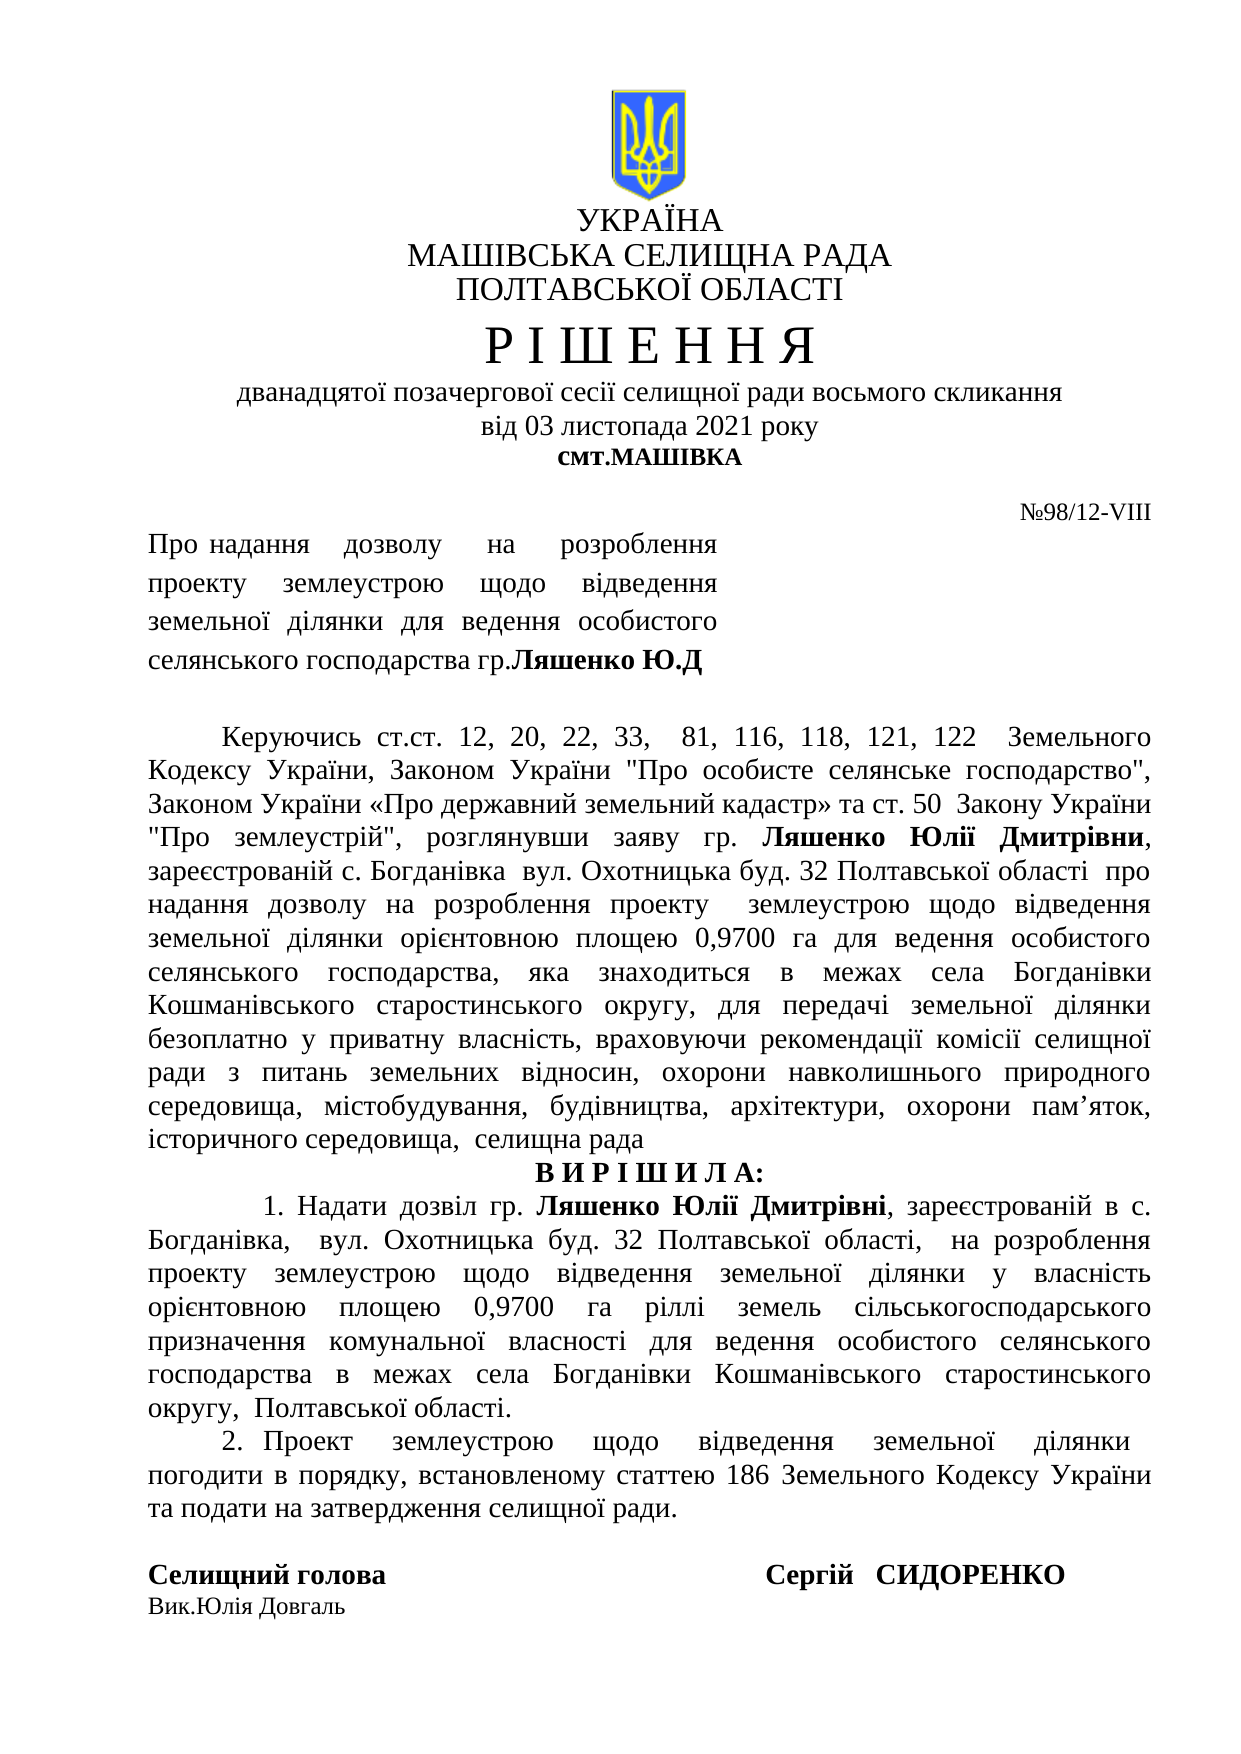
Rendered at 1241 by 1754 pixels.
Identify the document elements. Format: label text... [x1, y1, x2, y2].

text 1. Надати дозвіл гр. Ляшенко Юлії Дмитрівні, зареєстрованій в с. Богданівка, вул. Охотницька буд. 32 Полтавської області, на розроблення проекту землеустрою щодо відведення земельної ділянки у власність орієнтовною площею 0,9700 га ріллі земель сільськогосподарського призначення комунальної власності для ведення особистого селянського господарства в межах села Богданівки Кошманівського старостинського округу, Полтавської області. [148, 1188, 1152, 1423]
text УКРАЇНА [148, 204, 1152, 239]
list смт.МАШІВКА [148, 441, 1152, 472]
text №98/12-VIII [148, 497, 1152, 526]
text МАШІВСЬКА СЕЛИЩНА РАДА [148, 239, 1152, 273]
text Селищний голова Сергій СИДОРЕНКО [148, 1557, 1152, 1591]
list дванадцятої позачергової сесії селищної ради восьмого скликання [148, 374, 1152, 408]
list Р І Ш Е Н Н Я [148, 318, 1152, 374]
text 2. Проект землеустрою щодо відведення земельної ділянки погодити в порядку, встановленому статтею 186 Земельного Кодексу України та подати на затвердження селищної ради. [148, 1423, 1152, 1524]
text ПОЛТАВСЬКОЇ ОБЛАСТІ [148, 273, 1152, 308]
text Керуючись ст.ст. 12, 20, 22, 33, 81, 116, 118, 121, 122 Земельного Кодексу України, Законом України "Про особисте селянське господарство", Законом України «Про державний земельний кадастр» та ст. 50 Закону України "Про землеустрій", розглянувши заяву гр. Ляшенко Юлії Дмитрівни, зареєстрованій с. Богданівка вул. Охотницька буд. 32 Полтавської області про надання дозволу на розроблення проекту землеустрою щодо відведення земельної ділянки орієнтовною площею 0,9700 га для ведення особистого селянського господарства, яка знаходиться в межах села Богданівки Кошманівського старостинського округу, для передачі земельної ділянки безоплатно у приватну власність, враховуючи рекомендації комісії селищної ради з питань земельних відносин, охорони навколишнього природного середовища, містобудування, будівництва, архітектури, охорони пам’яток, історичного середовища, селищна рада [148, 719, 1152, 1155]
list від 03 листопада 2021 року [148, 408, 1152, 441]
text В И Р І Ш И Л А: [148, 1155, 1152, 1188]
text Вик.Юлія Довгаль [148, 1591, 1152, 1620]
table_header Про надання дозволу на розроблення проекту землеустрою щодо відведення земельної ділянки для ведення особистого селянського господарства гр.Ляшенко Ю.Д [136, 526, 729, 719]
